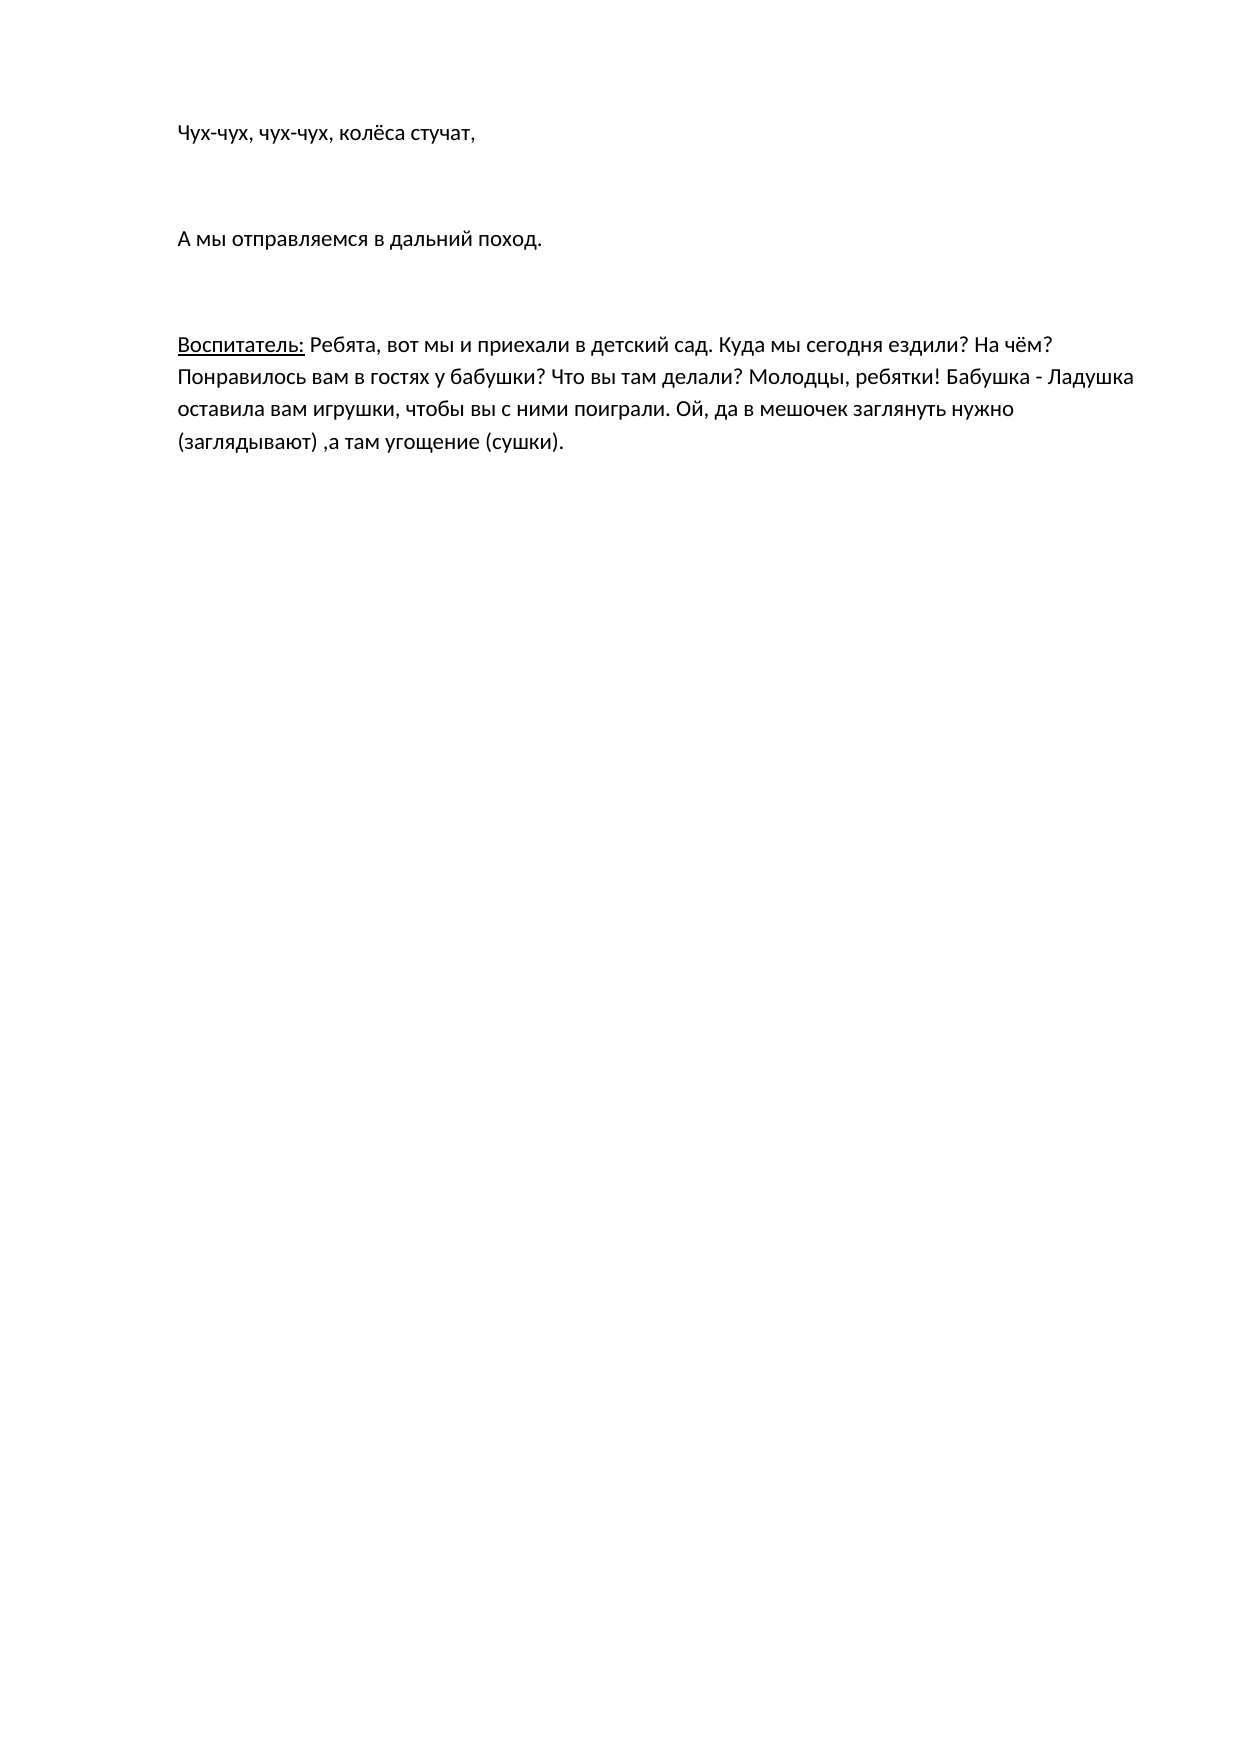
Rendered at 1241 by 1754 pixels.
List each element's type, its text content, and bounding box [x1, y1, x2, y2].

text Воспитатель: Ребята, вот мы и приехали в детский сад. Куда мы сегодня ездили? На чём? Понравилось вам в гостях у бабушки? Что вы там делали? Молодцы, ребятки! Бабушка - Ладушка оставила вам игрушки, чтобы вы с ними поиграли. Ой, да в мешочек заглянуть нужно (заглядывают) ,а там угощение (сушки). [177, 330, 1152, 455]
text Чух-чух, чух-чух, колёса стучат, [177, 118, 1152, 146]
text А мы отправляемся в дальний поход. [177, 224, 1152, 252]
